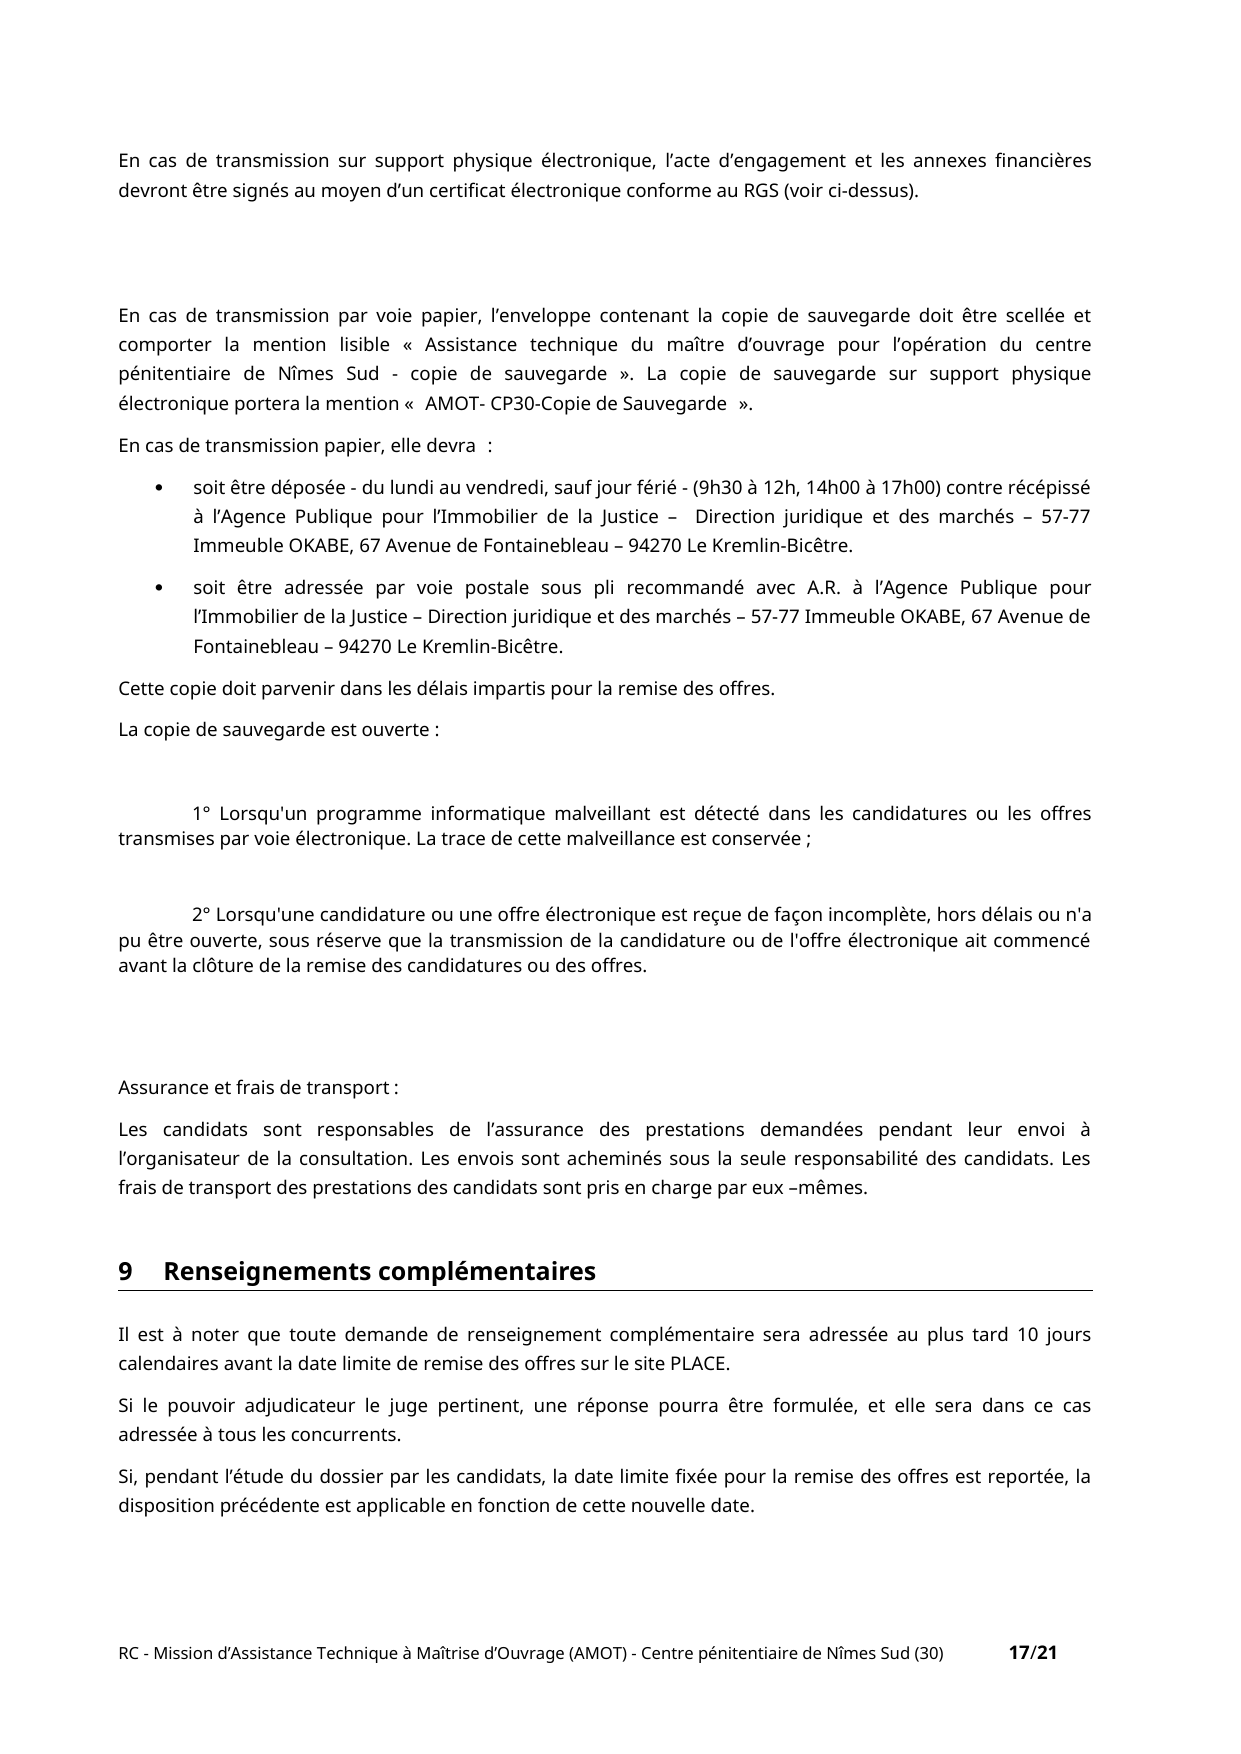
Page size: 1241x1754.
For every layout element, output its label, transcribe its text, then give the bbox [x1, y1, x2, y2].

text En cas de transmission sur support physique électronique, l’acte d’engagement et les annexes financières devront être signés au moyen d’un certificat électronique conforme au RGS (voir ci-dessus). [118, 148, 1093, 202]
text Il est à noter que toute demande de renseignement complémentaire sera adressée au plus tard 10 jours calendaires avant la date limite de remise des offres sur le site PLACE. [118, 1321, 1093, 1376]
text En cas de transmission papier, elle devra : [118, 432, 1093, 458]
text Si le pouvoir adjudicateur le juge pertinent, une réponse pourra être formulée, et elle sera dans ce cas adressée à tous les concurrents. [118, 1392, 1093, 1447]
text Assurance et frais de transport : [118, 1074, 1093, 1100]
subtitle Renseignements complémentaires [118, 1254, 1093, 1290]
text La copie de sauvegarde est ouverte : [118, 717, 1093, 742]
text Si, pendant l’étude du dossier par les candidats, la date limite fixée pour la remise des offres est reportée, la disposition précédente est applicable en fonction de cette nouvelle date. [118, 1463, 1093, 1518]
text Les candidats sont responsables de l’assurance des prestations demandées pendant leur envoi à l’organisateur de la consultation. Les envois sont acheminés sous la seule responsabilité des candidats. Les frais de transport des prestations des candidats sont pris en charge par eux –mêmes. [118, 1116, 1093, 1200]
list soit être adressée par voie postale sous pli recommandé avec A.R. à l’Agence Publique pour l’Immobilier de la Justice – Direction juridique et des marchés – 57-77 Immeuble OKABE, 67 Avenue de Fontainebleau – 94270 Le Kremlin-Bicêtre. [156, 574, 1093, 658]
text Cette copie doit parvenir dans les délais impartis pour la remise des offres. [118, 675, 1093, 700]
text En cas de transmission par voie papier, l’enveloppe contenant la copie de sauvegarde doit être scellée et comporter la mention lisible « Assistance technique du maître d’ouvrage pour l’opération du centre pénitentiaire de Nîmes Sud - copie de sauvegarde ». La copie de sauvegarde sur support physique électronique portera la mention « AMOT- CP30-Copie de Sauvegarde ». [118, 302, 1093, 416]
list soit être déposée - du lundi au vendredi, sauf jour férié - (9h30 à 12h, 14h00 à 17h00) contre récépissé à l’Agence Publique pour l’Immobilier de la Justice – Direction juridique et des marchés – 57-77 Immeuble OKABE, 67 Avenue de Fontainebleau – 94270 Le Kremlin-Bicêtre. [156, 474, 1093, 558]
text 2° Lorsqu'une candidature ou une offre électronique est reçue de façon incomplète, hors délais ou n'a pu être ouverte, sous réserve que la transmission de la candidature ou de l'offre électronique ait commencé avant la clôture de la remise des candidatures ou des offres. [118, 902, 1093, 978]
text 1° Lorsqu'un programme informatique malveillant est détecté dans les candidatures ou les offres transmises par voie électronique. La trace de cette malveillance est conservée ; [118, 800, 1093, 851]
